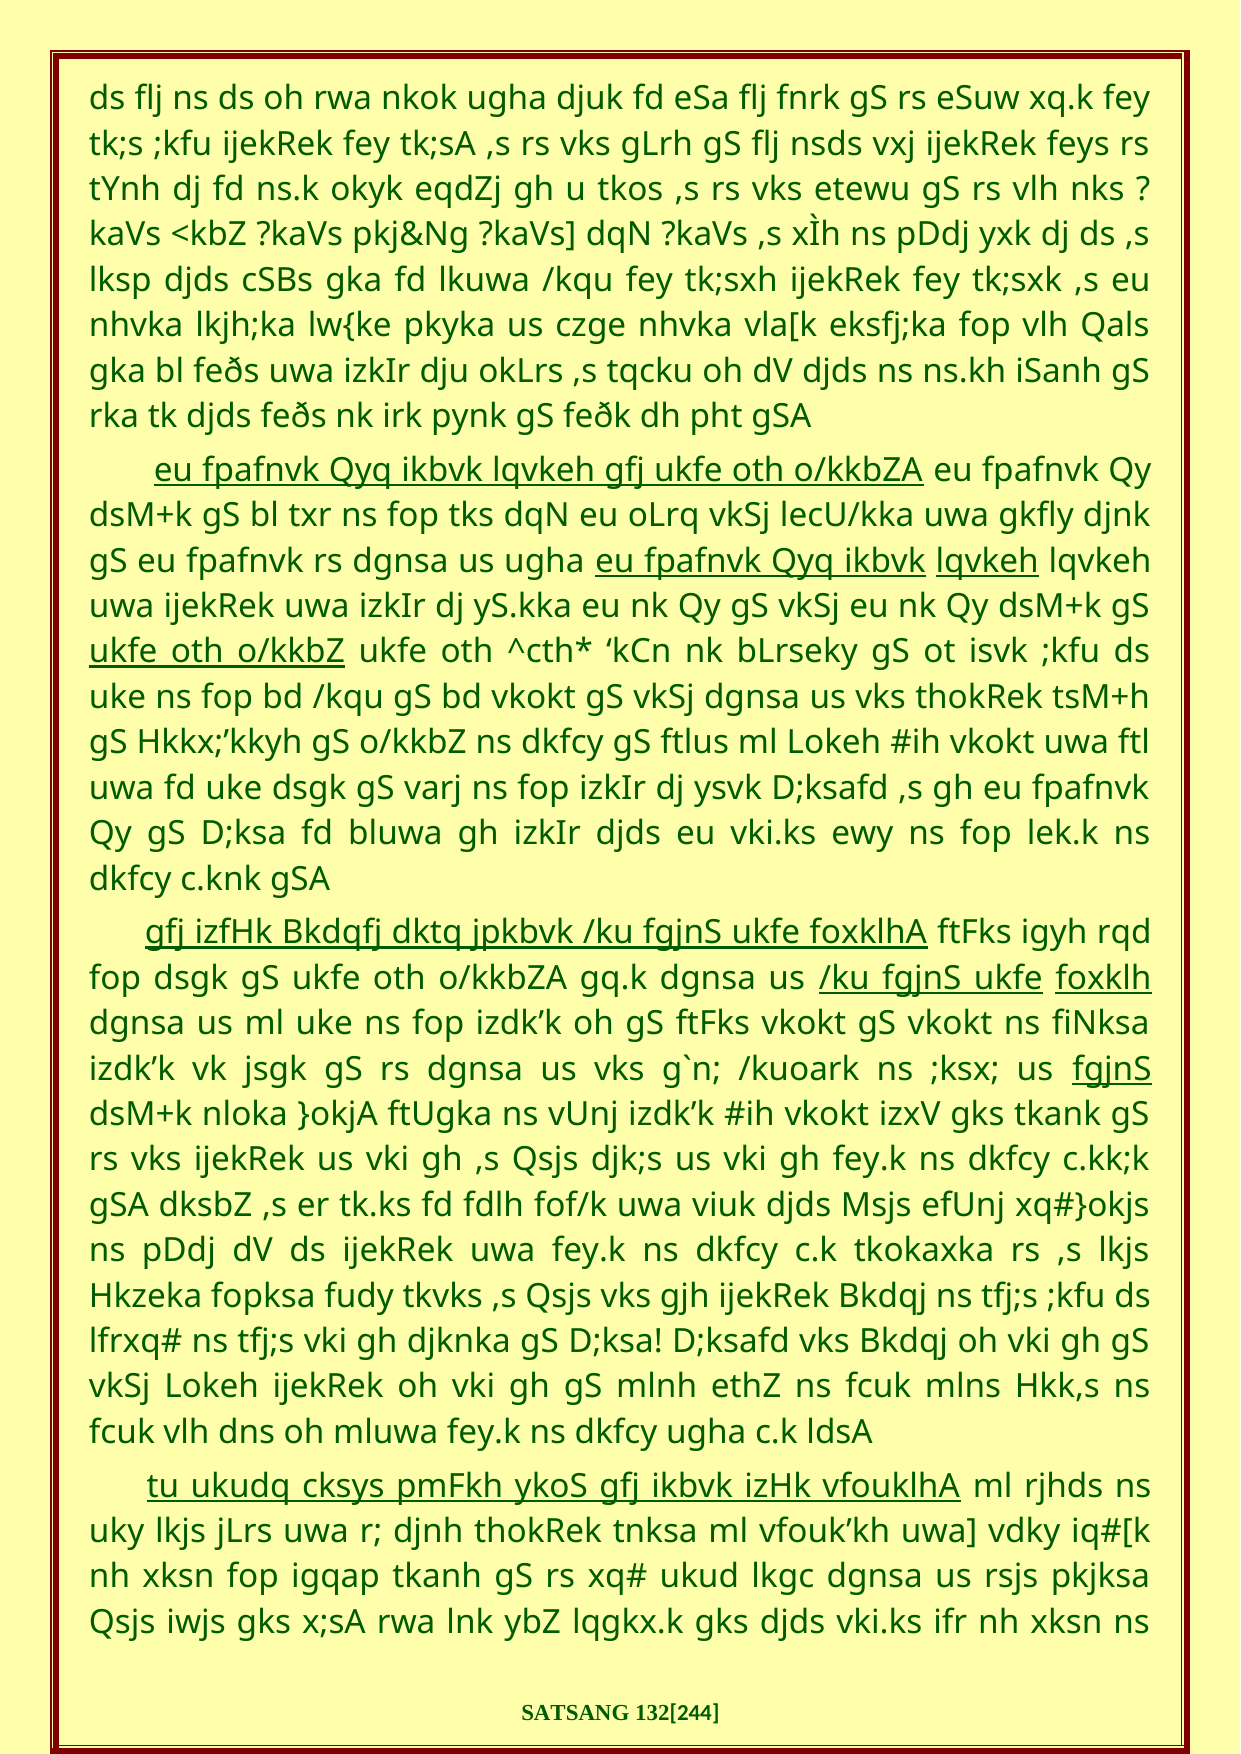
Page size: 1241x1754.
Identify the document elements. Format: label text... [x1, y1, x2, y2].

text gfj izfHk Bkdqfj dktq jpkbvk /ku fgjnS ukfe foxklhA ftFks igyh rqd fop dsgk gS ukfe oth o/kkbZA gq.k dgnsa us /ku fgjnS ukfe foxklh dgnsa us ml uke ns fop izdk’k oh gS ftFks vkokt gS vkokt ns fiNksa izdk’k vk jsgk gS rs dgnsa us vks g`n; /kuoark ns ;ksx; us fgjnS dsM+k nloka }okjA ftUgka ns vUnj izdk’k #ih vkokt izxV gks tkank gS rs vks ijekRek us vki gh ,s Qsjs djk;s us vki gh fey.k ns dkfcy c.kk;k gSA dksbZ ,s er tk.ks fd fdlh fof/k uwa viuk djds Msjs efUnj xq#}okjs ns pDdj dV ds ijekRek uwa fey.k ns dkfcy c.k tkokaxka rs ,s lkjs Hkzeka fopksa fudy tkvks ,s Qsjs vks gjh ijekRek Bkdqj ns tfj;s ;kfu ds lfrxq# ns tfj;s vki gh djknka gS D;ksa! D;ksafd vks Bkdqj oh vki gh gS vkSj Lokeh ijekRek oh vki gh gS mlnh ethZ ns fcuk mlns Hkk,s ns fcuk vlh dns oh mluwa fey.k ns dkfcy ugha c.k ldsA [89, 908, 1152, 1453]
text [89, 1461, 1152, 1643]
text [89, 74, 1152, 437]
text eu fpafnvk Qyq ikbvk lqvkeh gfj ukfe oth o/kkbZA eu fpafnvk Qy dsM+k gS bl txr ns fop tks dqN eu oLrq vkSj lecU/kka uwa gkfly djnk gS eu fpafnvk rs dgnsa us ugha eu fpafnvk Qyq ikbvk lqvkeh lqvkeh uwa ijekRek uwa izkIr dj yS.kka eu nk Qy gS vkSj eu nk Qy dsM+k gS ukfe oth o/kkbZ ukfe oth ^cth* ‘kCn nk bLrseky gS ot isvk ;kfu ds uke ns fop bd /kqu gS bd vkokt gS vkSj dgnsa us vks thokRek tsM+h gS Hkkx;’kkyh gS o/kkbZ ns dkfcy gS ftlus ml Lokeh #ih vkokt uwa ftl uwa fd uke dsgk gS varj ns fop izkIr dj ysvk D;ksafd ,s gh eu fpafnvk Qy gS D;ksa fd bluwa gh izkIr djds eu vki.ks ewy ns fop lek.k ns dkfcy c.knk gSA [89, 446, 1152, 900]
